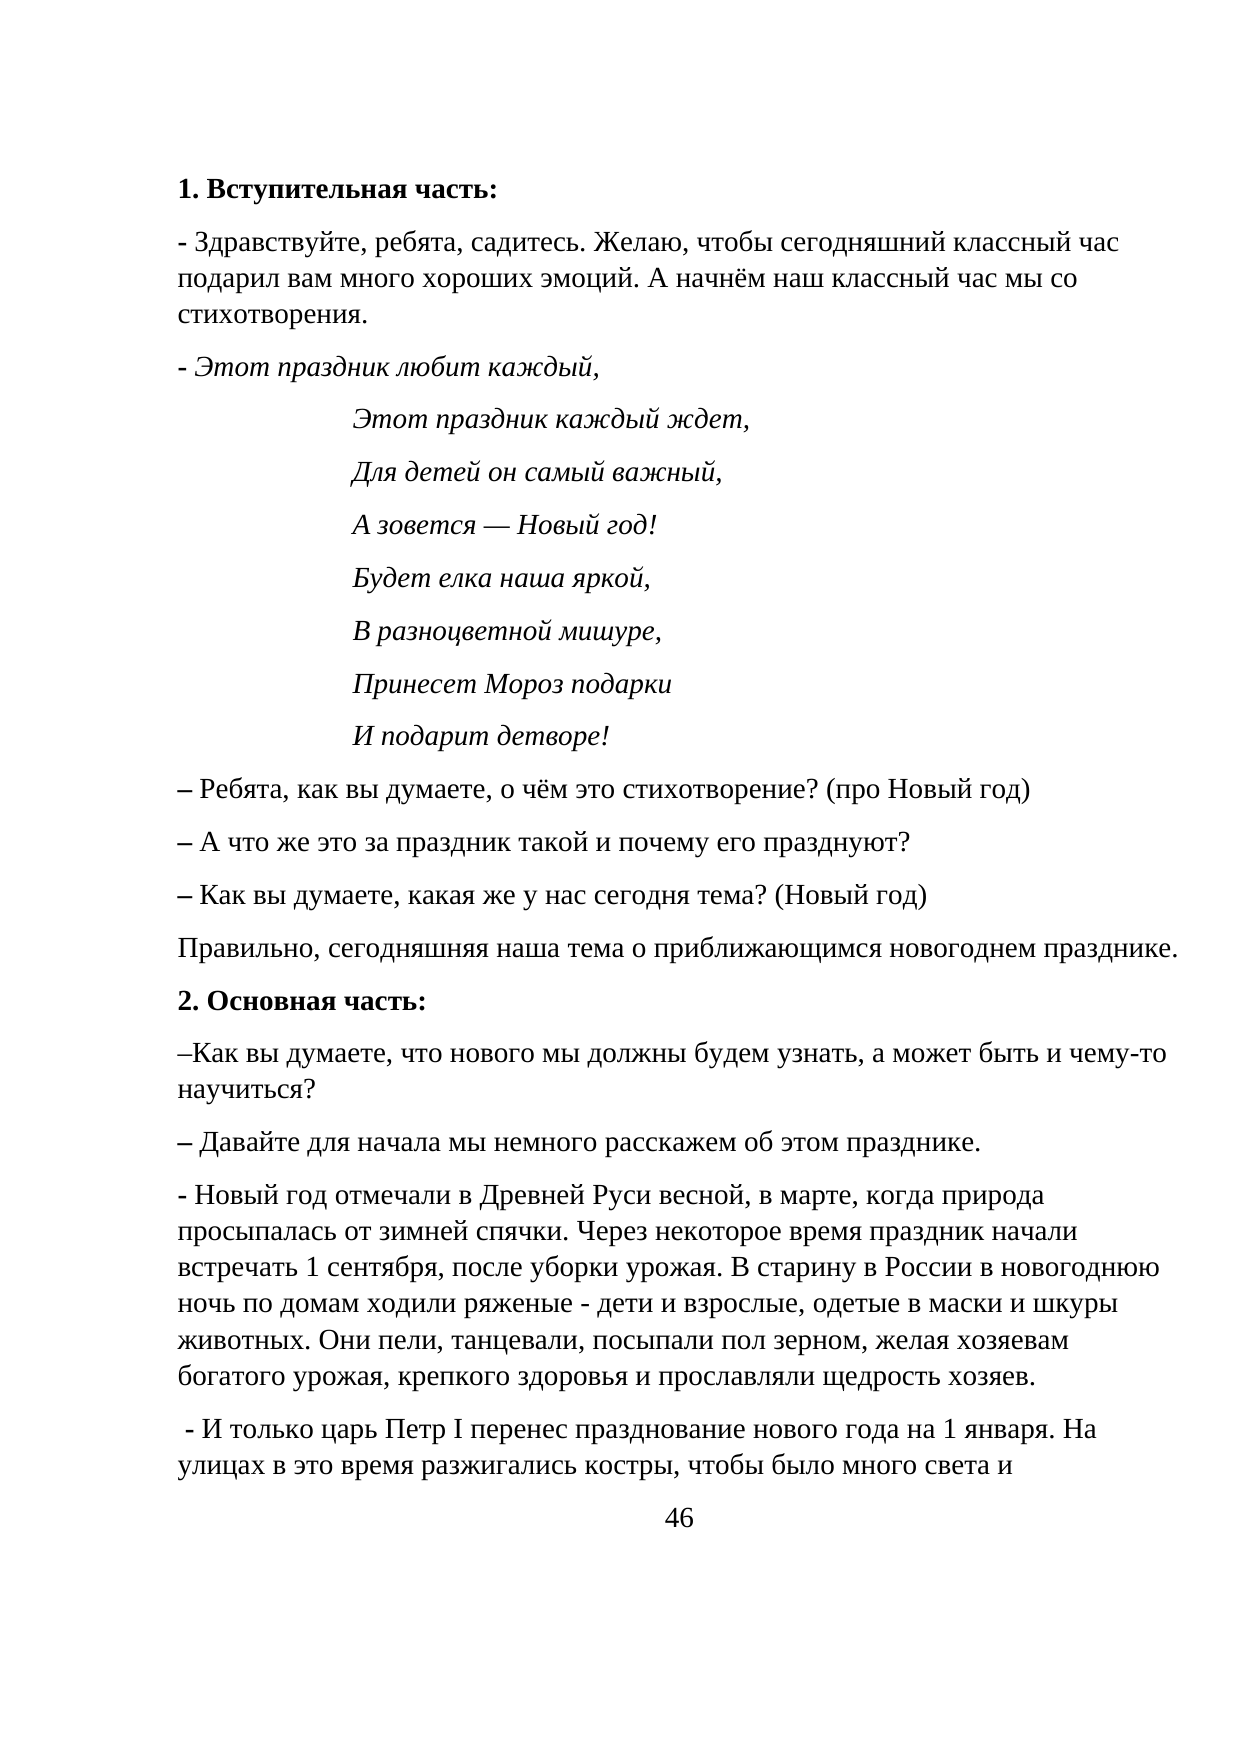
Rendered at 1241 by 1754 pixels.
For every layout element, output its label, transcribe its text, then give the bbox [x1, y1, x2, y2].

text Принесет Мороз подарки [177, 666, 1181, 699]
text – Ребята, как вы думаете, о чём это стихотворение? (про Новый год) [177, 771, 1181, 805]
text - Этот праздник любит каждый, [177, 349, 1181, 382]
text 2. Основная часть: [177, 983, 1181, 1016]
text - Здравствуйте, ребята, садитесь. Желаю, чтобы сегодняшний классный час подарил вам много хороших эмоций. А начнём наш классный час мы со стихотворения. [177, 224, 1181, 329]
text – Как вы думаете, какая же у нас сегодня тема? (Новый год) [177, 877, 1181, 911]
text - И только царь Петр I перенес празднование нового года на 1 января. На улицах в это время разжигались костры, чтобы было много света и [177, 1411, 1181, 1480]
text 46 [177, 1500, 1181, 1533]
text - Новый год отмечали в Древней Руси весной, в марте, когда природа просыпалась от зимней спячки. Через некоторое время праздник начали встречать 1 сентября, после уборки урожая. В старину в России в новогоднюю ночь по домам ходили ряженые - дети и взрослые, одетые в маски и шкуры животных. Они пели, танцевали, посыпали пол зерном, желая хозяевам богатого урожая, крепкого здоровья и прославляли щедрость хозяев. [177, 1177, 1181, 1391]
text Для детей он самый важный, [177, 454, 1181, 488]
text В разноцветной мишуре, [177, 613, 1181, 646]
text 1. Вступительная часть: [177, 171, 1181, 204]
text Этот праздник каждый ждет, [177, 402, 1181, 435]
text –Как вы думаете, что нового мы должны будем узнать, а может быть и чему-то научиться? [177, 1035, 1181, 1105]
text Будет елка наша яркой, [177, 560, 1181, 594]
text А зовется — Новый год! [177, 507, 1181, 541]
text И подарит детворе! [177, 718, 1181, 752]
text – А что же это за праздник такой и почему его празднуют? [177, 824, 1181, 858]
text Правильно, сегодняшняя наша тема о приближающимся новогоднем празднике. [177, 930, 1181, 963]
text – Давайте для начала мы немного расскажем об этом празднике. [177, 1124, 1181, 1158]
